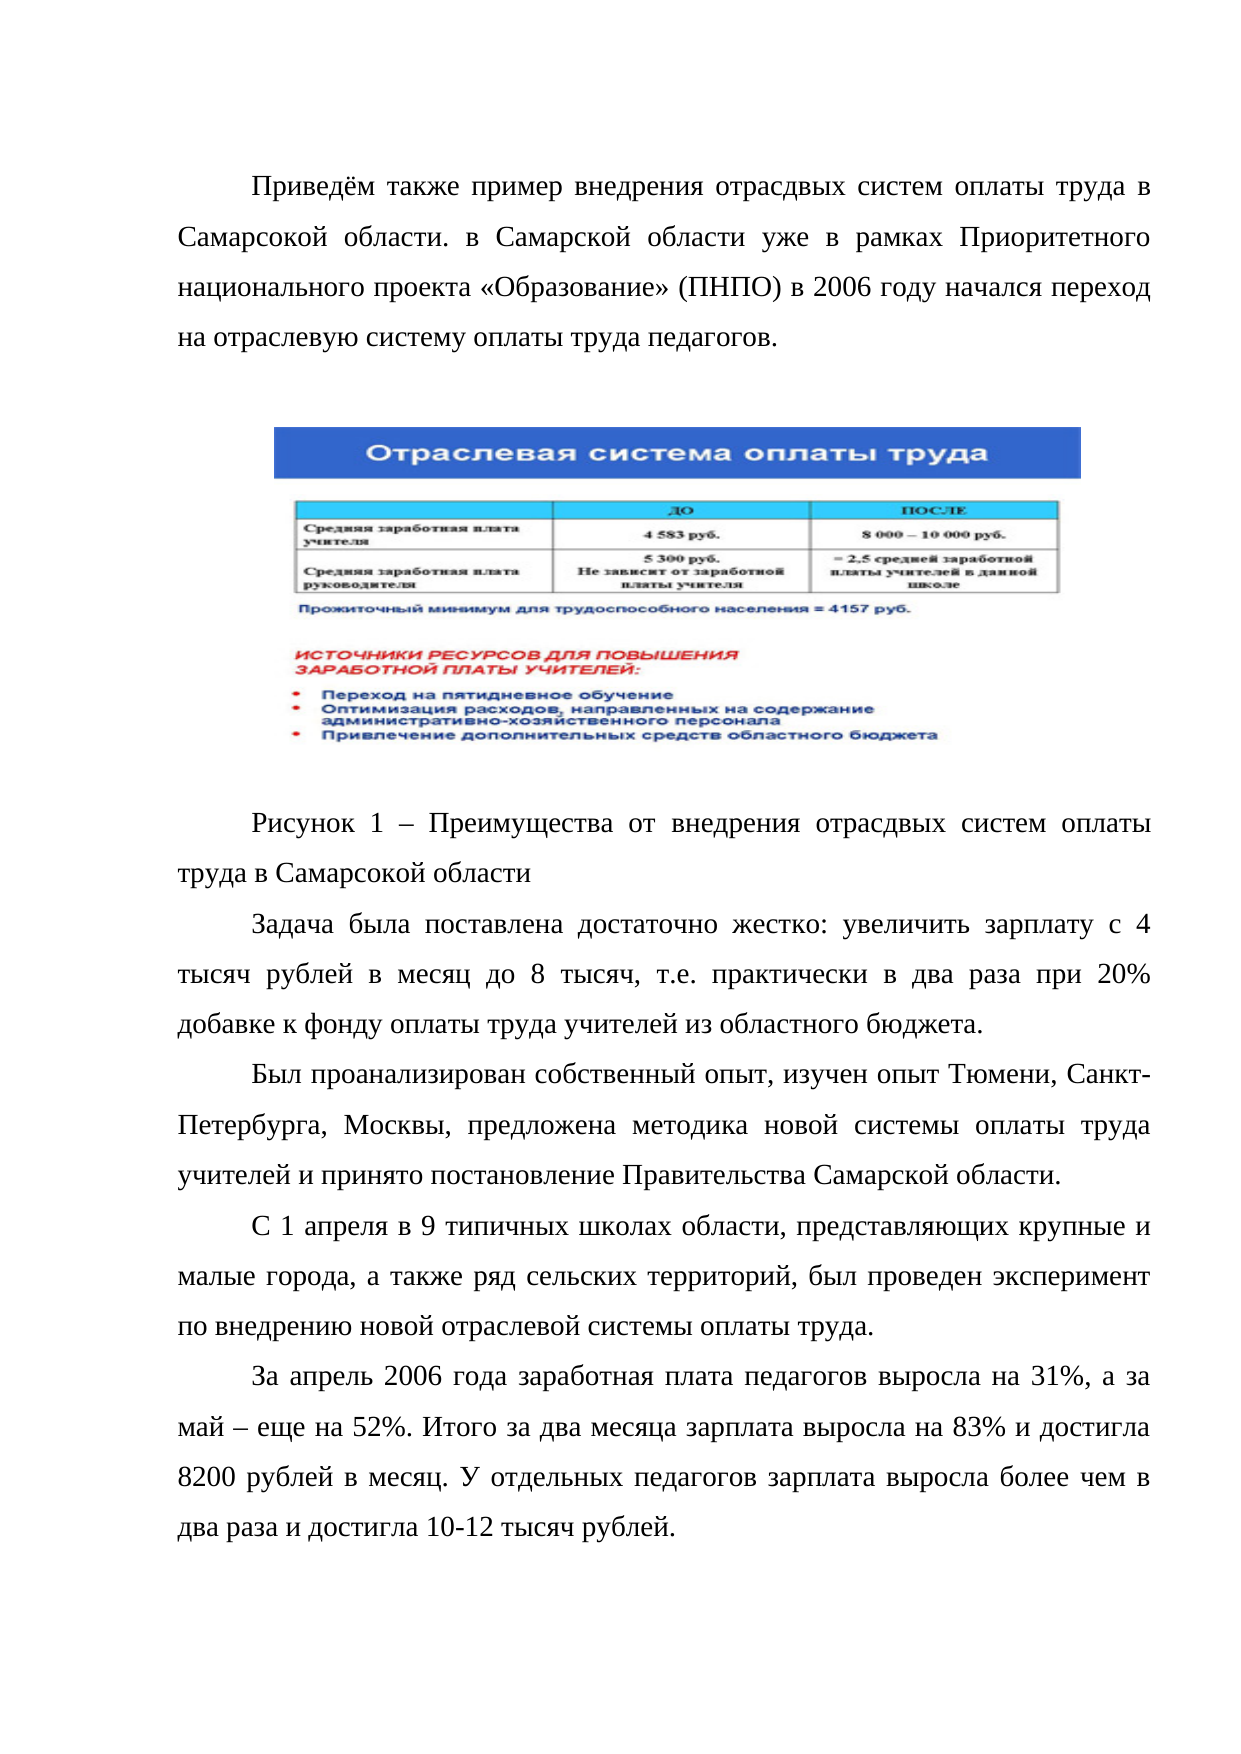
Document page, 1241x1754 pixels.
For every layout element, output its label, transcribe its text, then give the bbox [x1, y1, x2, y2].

text С 1 апреля в 9 типичных школах области, представляющих крупные и малые города, а также ряд сельских территорий, был проведен эксперимент по внедрению новой отраслевой системы оплаты труда. [177, 1208, 1152, 1342]
text Рисунок 1 – Преимущества от внедрения отрасдвых систем оплаты труда в Самарсокой области [177, 805, 1152, 889]
picture [274, 427, 1081, 788]
text Был проанализирован собственный опыт, изучен опыт Тюмени, Санкт-Петербурга, Москвы, предложена методика новой системы оплаты труда учителей и принято постановление Правительства Самарской области. [177, 1057, 1152, 1191]
text Задача была поставлена достаточно жестко: увеличить зарплату с 4 тысяч рублей в месяц до 8 тысяч, т.е. практически в два раза при 20% добавке к фонду оплаты труда учителей из областного бюджета. [177, 906, 1152, 1040]
text Приведём также пример внедрения отрасдвых систем оплаты труда в Самарсокой области. в Самарской области уже в рамках Приоритетного национального проекта «Образование» (ПНПО) в 2006 году начался переход на отраслевую систему оплаты труда педагогов. [177, 168, 1152, 353]
text За апрель 2006 года заработная плата педагогов выросла на 31%, а за май – еще на 52%. Итого за два месяца зарплата выросла на 83% и достигла 8200 рублей в месяц. У отдельных педагогов зарплата выросла более чем в два раза и достигла 10-12 тысяч рублей. [177, 1358, 1152, 1543]
